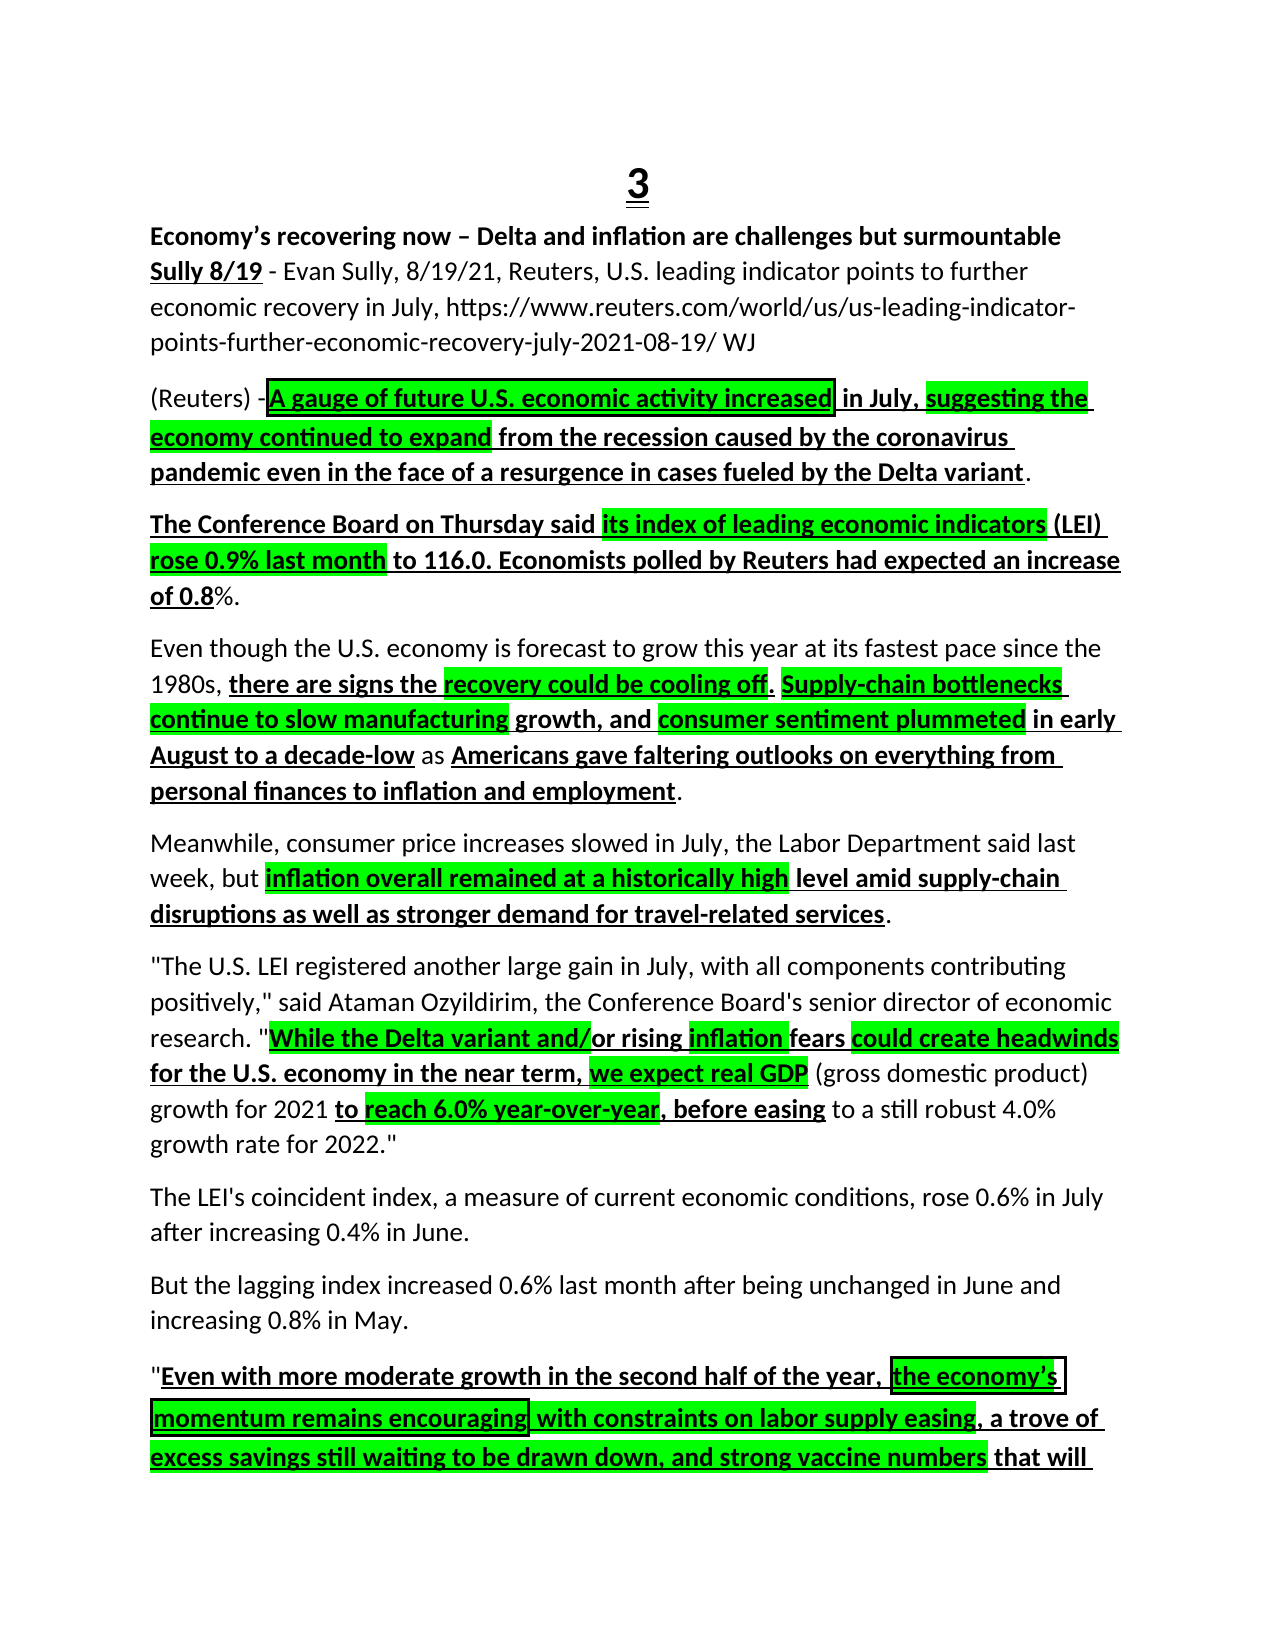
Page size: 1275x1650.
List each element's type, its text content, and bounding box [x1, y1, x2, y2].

text Sully 8/19 - Evan Sully, 8/19/21, Reuters, U.S. leading indicator points to further economic recovery in July, https://www.reuters.com/world/us/us-leading-indicator-points-further-economic-recovery-july-2021-08-19/ WJ [150, 254, 1125, 358]
subtitle Economy’s recovering now – Delta and inflation are challenges but surmountable [150, 219, 1125, 252]
text The Conference Board on Thursday said its index of leading economic indicators (LEI) rose 0.9% last month to 116.0. Economists polled by Reuters had expected an increase of 0.8%. [150, 508, 1125, 612]
text The LEI's coincident index, a measure of current economic conditions, rose 0.6% in July after increasing 0.4% in June. [150, 1180, 1125, 1248]
text "The U.S. LEI registered another large gain in July, with all components contributing positively," said Ataman Ozyildirim, the Conference Board's senior director of economic research. "While the Delta variant and/or rising inflation fears could create headwinds for the U.S. economy in the near term, we expect real GDP (gross domestic product) growth for 2021 to reach 6.0% year-over-year, before easing to a still robust 4.0% growth rate for 2022." [150, 949, 1125, 1161]
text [150, 1356, 1125, 1473]
text Meanwhile, consumer price increases slowed in July, the Labor Department said last week, but inflation overall remained at a historically high level amid supply-chain disruptions as well as stronger demand for travel-related services. [150, 826, 1125, 930]
text Even though the U.S. economy is forecast to grow this year at its fastest pace since the 1980s, there are signs the recovery could be cooling off. Supply-chain bottlenecks continue to slow manufacturing growth, and consumer sentiment plummeted in early August to a decade-low as Americans gave faltering outlooks on everything from personal finances to inflation and employment. [150, 631, 1125, 807]
text But the lagging index increased 0.6% last month after being unchanged in June and increasing 0.8% in May. [150, 1268, 1125, 1336]
text (Reuters) -A gauge of future U.S. economic activity increased in July, suggesting the economy continued to expand from the recession caused by the coronavirus pandemic even in the face of a resurgence in cases fueled by the Delta variant. [150, 378, 1125, 488]
subtitle 3 [150, 154, 1125, 210]
